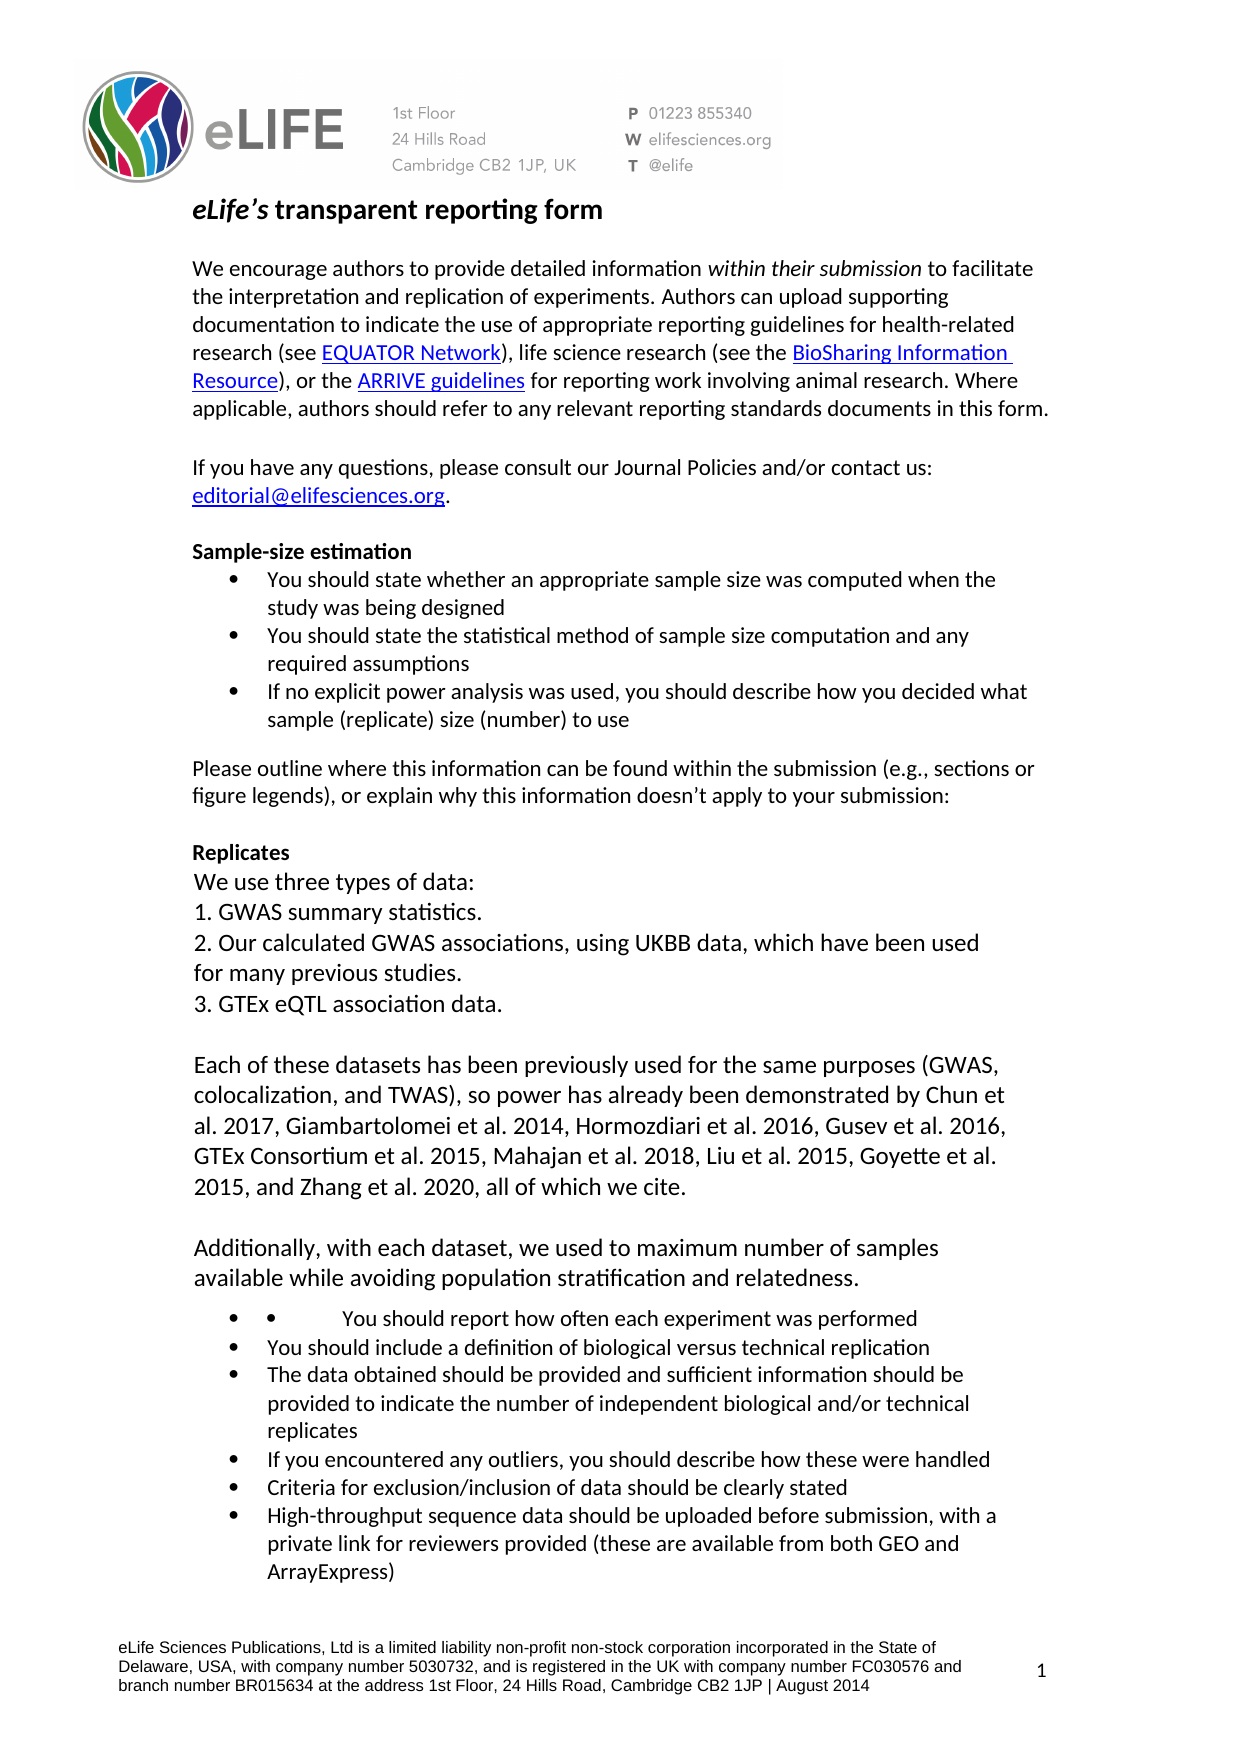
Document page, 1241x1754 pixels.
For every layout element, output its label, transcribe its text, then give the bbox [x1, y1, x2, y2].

text If you have any questions, please consult our Journal Policies and/or contact us: editorial@elifesciences.org. [192, 453, 1053, 509]
text Replicates [192, 838, 1053, 866]
text 2. Our calculated GWAS associations, using UKBB data, which have been used for many previous studies. [193, 927, 1008, 988]
text We encourage authors to provide detailed information within their submission to facilitate the interpretation and replication of experiments. Authors can upload supporting documentation to indicate the use of appropriate reporting guidelines for health-related research (see EQUATOR Network), life science research (see the BioSharing Information Resource), or the ARRIVE guidelines for reporting work involving animal research. Where applicable, authors should refer to any relevant reporting standards documents in this form. [192, 254, 1053, 423]
text eLife’s transparent reporting form [192, 191, 1053, 226]
picture [73, 59, 784, 191]
list You should state the statistical method of sample size computation and any required assumptions [229, 621, 1053, 677]
list You should report how often each experiment was performed [229, 866, 1053, 1333]
list If you encountered any outliers, you should describe how these were handled [229, 1445, 1053, 1473]
list You should state whether an appropriate sample size was computed when the study was being designed [229, 565, 1053, 621]
text Sample-size estimation [192, 537, 1053, 565]
list You should include a definition of biological versus technical replication [229, 1333, 1053, 1361]
list Criteria for exclusion/inclusion of data should be clearly stated [229, 1473, 1053, 1501]
text 1. GWAS summary statistics. [193, 896, 1008, 927]
text Please outline where this information can be found within the submission (e.g., sections or figure legends), or explain why this information doesn’t apply to your submission: [192, 754, 1053, 810]
list The data obtained should be provided and sufficient information should be provided to indicate the number of independent biological and/or technical replicates [229, 1361, 1053, 1445]
list High-throughput sequence data should be uploaded before submission, with a private link for reviewers provided (these are available from both GEO and ArrayExpress) [229, 1501, 1053, 1585]
text We use three types of data: [193, 866, 1008, 896]
text Additionally, with each dataset, we used to maximum number of samples available while avoiding population stratification and relatedness. [193, 1232, 1008, 1293]
text 3. GTEx eQTL association data. [193, 988, 1008, 1018]
text Each of these datasets has been previously used for the same purposes (GWAS, colocalization, and TWAS), so power has already been demonstrated by Chun et al. 2017, Giambartolomei et al. 2014, Hormozdiari et al. 2016, Gusev et al. 2016, GTEx Consortium et al. 2015, Mahajan et al. 2018, Liu et al. 2015, Goyette et al. 2015, and Zhang et al. 2020, all of which we cite. [193, 1049, 1008, 1202]
list If no explicit power analysis was used, you should describe how you decided what sample (replicate) size (number) to use [229, 677, 1053, 733]
